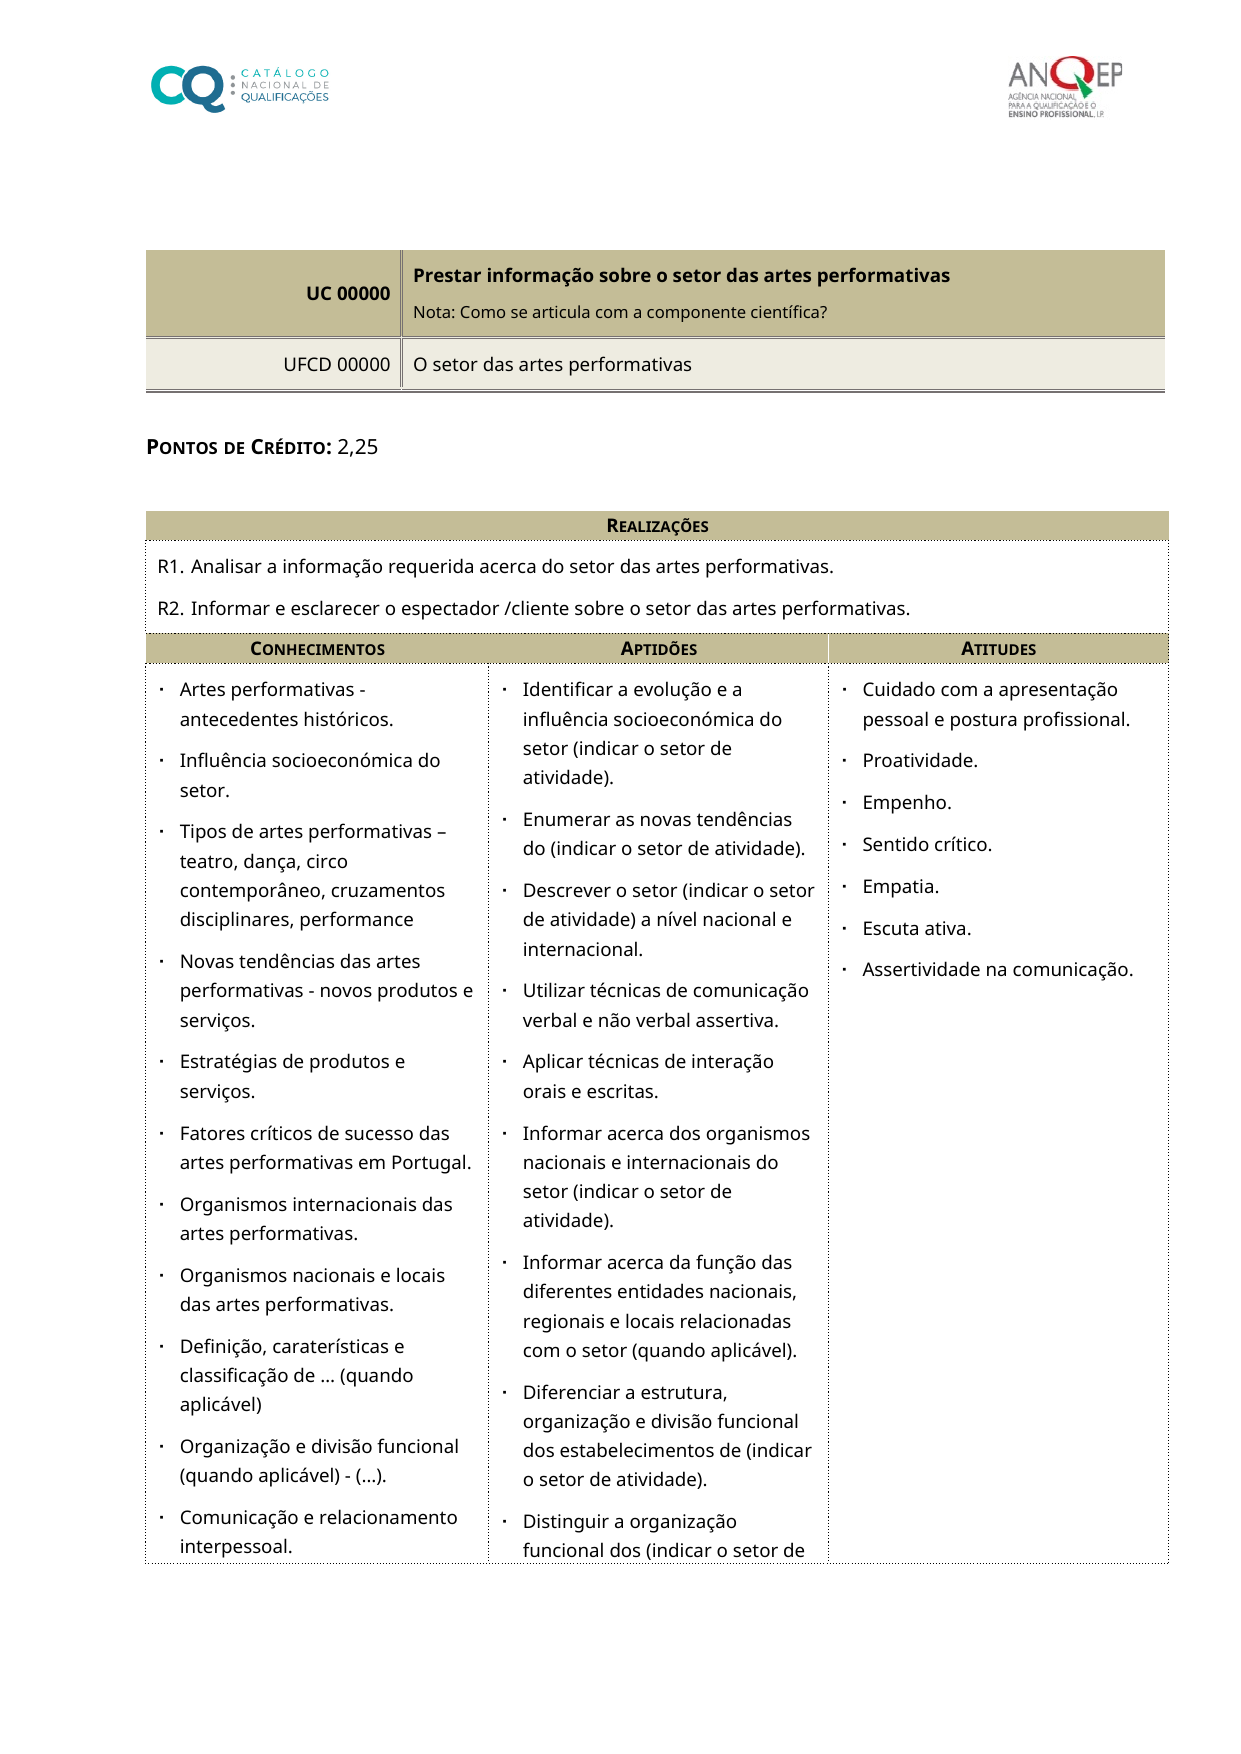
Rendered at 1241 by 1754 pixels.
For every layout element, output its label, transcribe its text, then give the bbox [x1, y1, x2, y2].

picture [145, 47, 334, 131]
text Pontos de Crédito: 2,25 [146, 432, 1122, 461]
table_cell Atitudes [829, 633, 1169, 663]
picture [1008, 56, 1123, 120]
table_cell R1. Analisar a informação requerida acerca do setor das artes performativas. R2. Informar e esclarecer o espectador /cliente sobre o setor das artes performativas. [146, 540, 1169, 632]
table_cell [829, 663, 1169, 1563]
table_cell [146, 663, 489, 1563]
table_header Realizações [146, 511, 1169, 540]
table_cell UFCD 00000 [146, 336, 402, 389]
table_cell Conhecimentos [146, 633, 489, 663]
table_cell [489, 663, 828, 1563]
table_cell Aptidões [489, 633, 828, 663]
table_cell O setor das artes performativas [402, 339, 1165, 389]
table_header Prestar informação sobre o setor das artes performativas Nota: Como se articula com a componente científica? [403, 250, 1165, 336]
table_header UC 00000 [146, 250, 400, 336]
